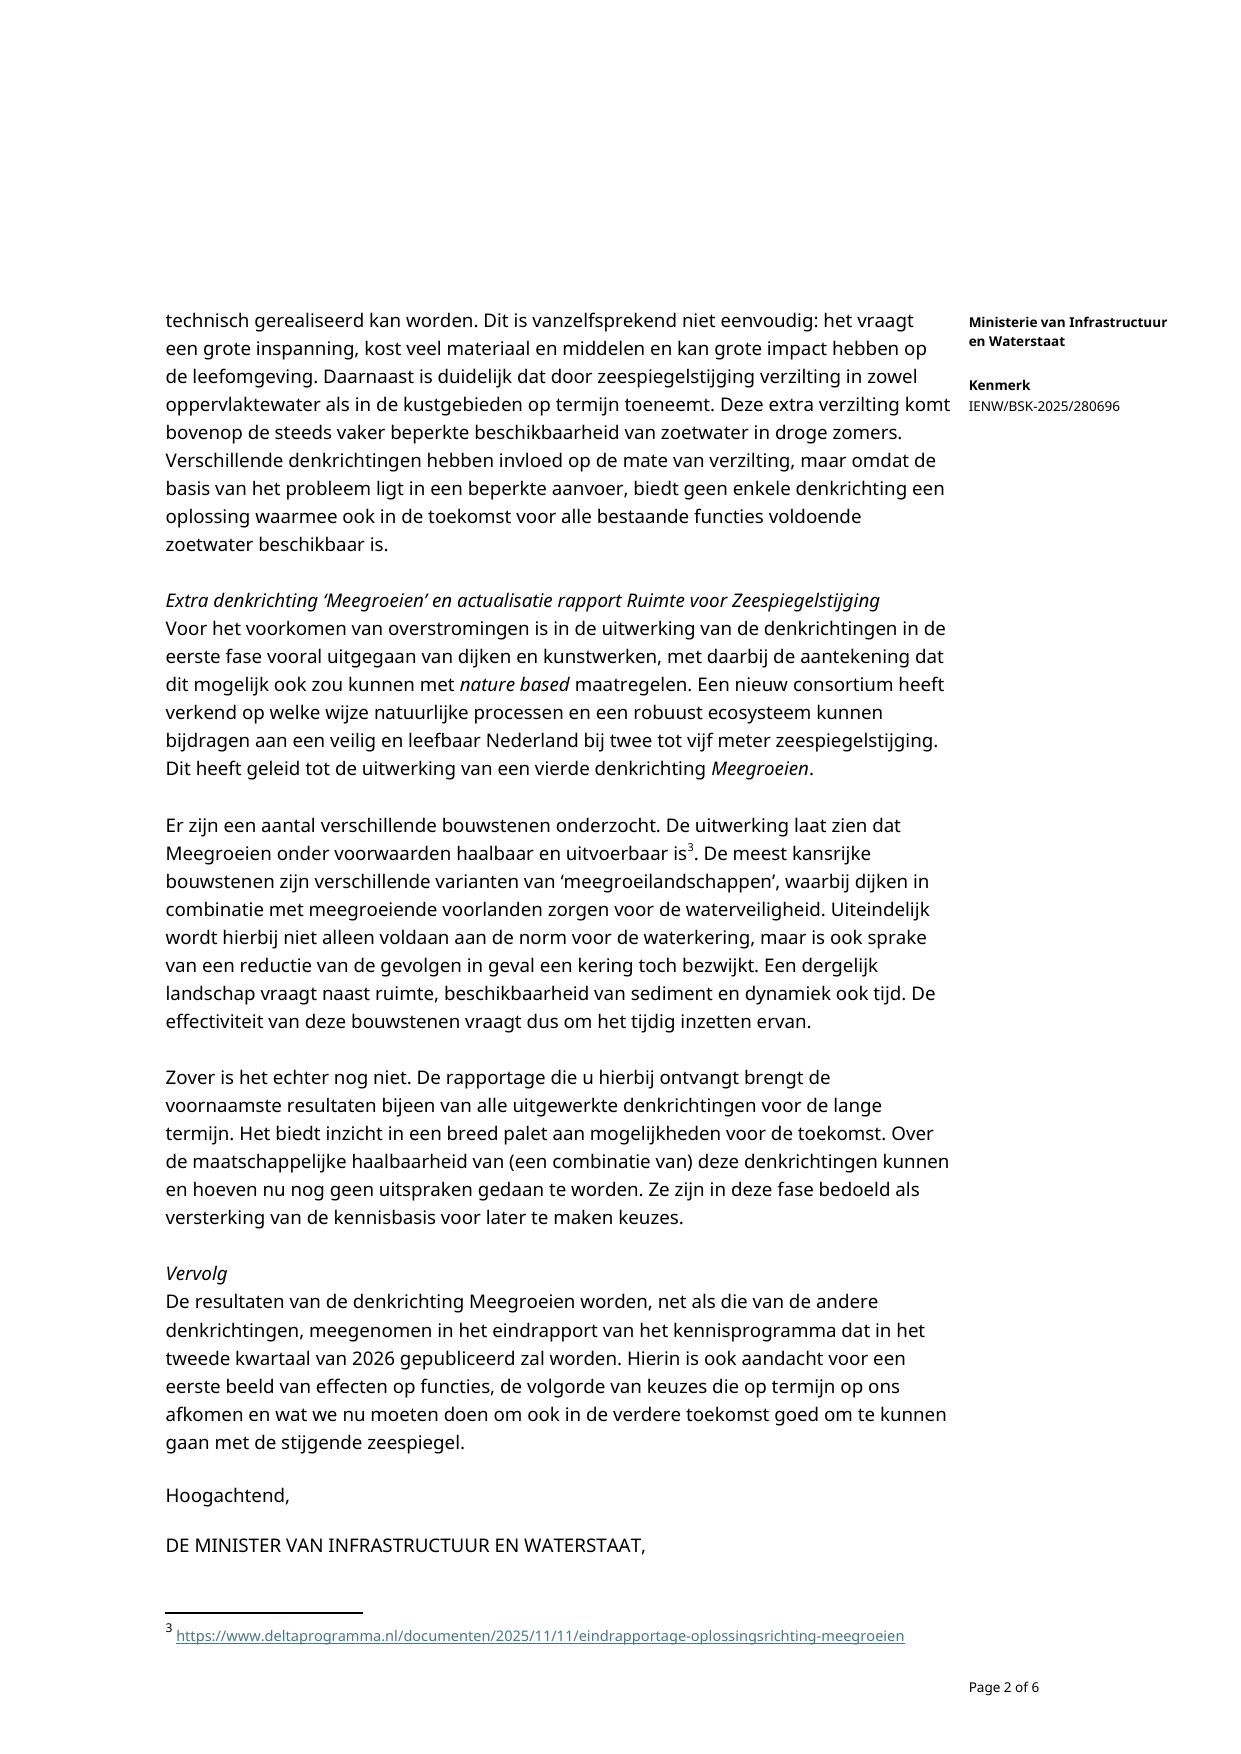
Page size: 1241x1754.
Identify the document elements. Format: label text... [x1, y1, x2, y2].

text Er zijn een aantal verschillende bouwstenen onderzocht. De uitwerking laat zien dat Meegroeien onder voorwaarden haalbaar en uitvoerbaar is. De meest kansrijke bouwstenen zijn verschillende varianten van ‘meegroeilandschappen’, waarbij dijken in combinatie met meegroeiende voorlanden zorgen voor de waterveiligheid. Uiteindelijk wordt hierbij niet alleen voldaan aan de norm voor de waterkering, maar is ook sprake van een reductie van de gevolgen in geval een kering toch bezwijkt. Een dergelijk landschap vraagt naast ruimte, beschikbaarheid van sediment en dynamiek ook tijd. De effectiviteit van deze bouwstenen vraagt dus om het tijdig inzetten ervan. [165, 812, 951, 1034]
text Extra denkrichting ‘Meegroeien’ en actualisatie rapport Ruimte voor Zeespiegelstijging [165, 587, 951, 613]
text DE MINISTER VAN INFRASTRUCTUUR EN WATERSTAAT, [165, 1532, 951, 1557]
text Zover is het echter nog niet. De rapportage die u hierbij ontvangt brengt de voornaamste resultaten bijeen van alle uitgewerkte denkrichtingen voor de lange termijn. Het biedt inzicht in een breed palet aan mogelijkheden voor de toekomst. Over de maatschappelijke haalbaarheid van (een combinatie van) deze denkrichtingen kunnen en hoeven nu nog geen uitspraken gedaan te worden. Ze zijn in deze fase bedoeld als versterking van de kennisbasis voor later te maken keuzes. [165, 1064, 951, 1230]
text De resultaten van de denkrichting Meegroeien worden, net als die van de andere denkrichtingen, meegenomen in het eindrapport van het kennisprogramma dat in het tweede kwartaal van 2026 gepubliceerd zal worden. Hierin is ook aandacht voor een eerste beeld van effecten op functies, de volgorde van keuzes die op termijn op ons afkomen en wat we nu moeten doen om ook in de verdere toekomst goed om te kunnen gaan met de stijgende zeespiegel. [165, 1289, 951, 1454]
text Voor het voorkomen van overstromingen is in de uitwerking van de denkrichtingen in de eerste fase vooral uitgegaan van dijken en kunstwerken, met daarbij de aantekening dat dit mogelijk ook zou kunnen met nature based maatregelen. Een nieuw consortium heeft verkend op welke wijze natuurlijke processen en een robuust ecosysteem kunnen bijdragen aan een veilig en leefbaar Nederland bij twee tot vijf meter zeespiegelstijging. Dit heeft geleid tot de uitwerking van een vierde denkrichting Meegroeien. [165, 616, 951, 781]
text Vervolg [165, 1261, 951, 1286]
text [165, 307, 951, 557]
text Hoogachtend, [165, 1482, 951, 1507]
